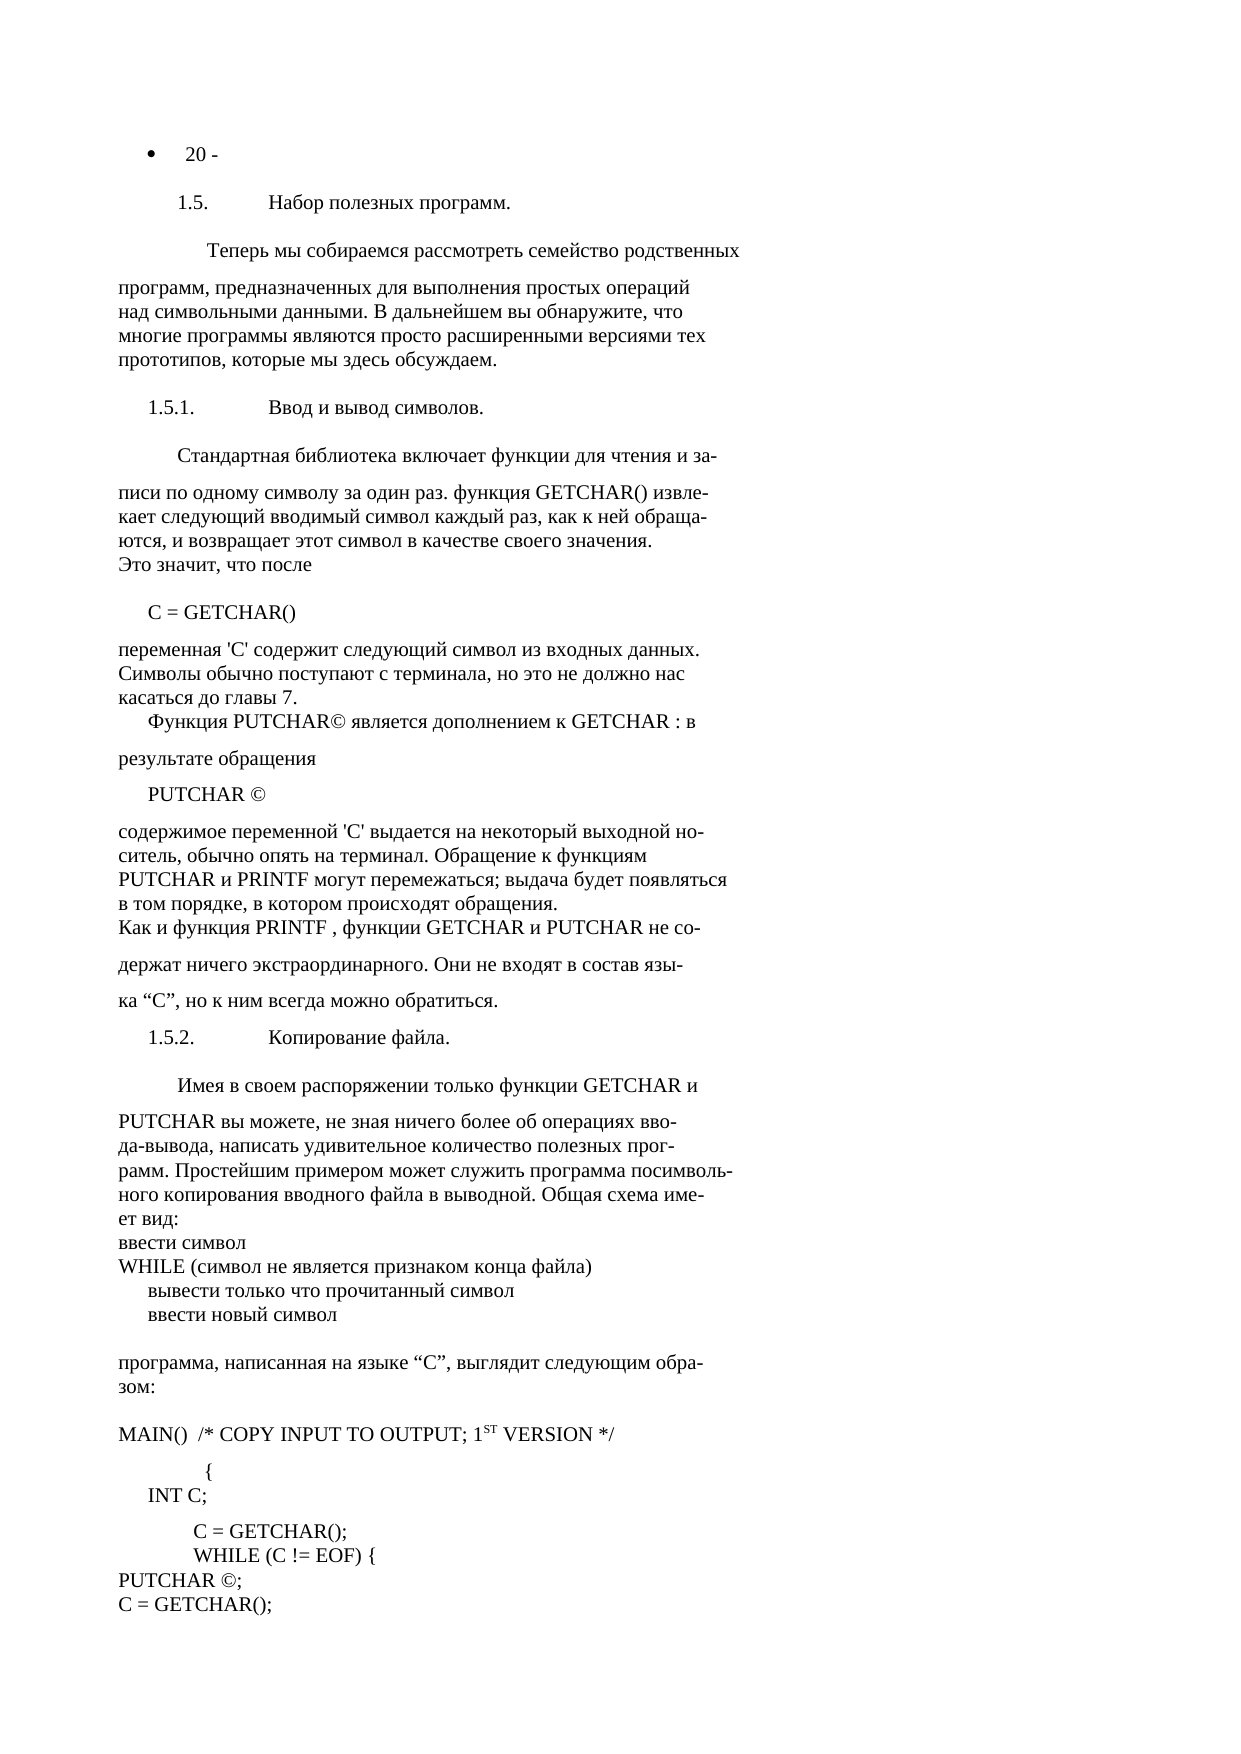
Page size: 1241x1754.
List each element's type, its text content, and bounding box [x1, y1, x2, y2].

text держат ничего экстраординарного. Они не входят в состав язы- [118, 952, 1122, 976]
list рамм. Простейшим примером может служить программа посимволь- [118, 1157, 1122, 1182]
list 1.5.1. Ввод и вывод символов. [148, 395, 1122, 419]
list 1.5. Набор полезных программ. [177, 190, 1122, 214]
list 20 - [148, 142, 1122, 166]
text C = GETCHAR(); [193, 1519, 1122, 1543]
text C = GETCHAR(); [118, 1592, 1122, 1616]
list ситель, обычно опять на терминал. Обращение к функциям [118, 843, 1122, 867]
list программа, написанная на языке “C”, выглядит следующим обра- [118, 1350, 1122, 1374]
list 1.5.2. Копирование файла. [148, 1025, 1122, 1049]
list ввести символ [118, 1230, 1122, 1254]
list кает следующий вводимый символ каждый раз, как к ней обраща- [118, 504, 1122, 528]
list ввести новый символ [148, 1302, 1122, 1326]
text PUTCHAR ©; [118, 1567, 1122, 1592]
list над символьными данными. В дальнейшем вы обнаружите, что [118, 299, 1122, 323]
list зом: [118, 1374, 1122, 1398]
text { [118, 1459, 1122, 1483]
list Теперь мы собираемся рассмотреть семейство родственных [207, 238, 1122, 262]
list в том порядке, в котором происходят обращения. [118, 891, 1122, 915]
list содержимое переменной 'C' выдается на некоторый выходной но- [118, 819, 1122, 843]
text WHILE (C != EOF) { [193, 1543, 1122, 1567]
text INT C; [148, 1483, 1122, 1507]
text Как и функция PRINTF , функции GETCHAR и PUTCHAR не со- [118, 915, 1122, 939]
list Символы обычно поступают с терминала, но это не должно нас [118, 661, 1122, 685]
text PUTCHAR © [148, 782, 1122, 806]
list ются, и возвращает этот символ в качестве своего значения. [118, 528, 1122, 552]
list PUTCHAR вы можете, не зная ничего более об операциях вво- [118, 1109, 1122, 1133]
text Функция PUTCHAR© является дополнением к GETCHAR : в [148, 709, 1122, 733]
list ет вид: [118, 1206, 1122, 1230]
list вывести только что прочитанный символ [148, 1278, 1122, 1302]
text C = GETCHAR() [148, 600, 1122, 624]
list да-вывода, написать удивительное количество полезных прог- [118, 1133, 1122, 1157]
list Стандартная библиотека включает функции для чтения и за- [177, 443, 1122, 467]
text результате обращения [118, 746, 1122, 770]
list прототипов, которые мы здесь обсуждаем. [118, 347, 1122, 371]
list переменная 'C' содержит следующий символ из входных данных. [118, 637, 1122, 661]
list WHILE (символ не является признаком конца файла) [118, 1254, 1122, 1278]
list писи по одному символу за один раз. функция GETCHAR() извле- [118, 480, 1122, 504]
text MAIN() /* COPY INPUT TO OUTPUT; 1ST VERSION */ [118, 1422, 1122, 1446]
list Имея в своем распоряжении только функции GETCHAR и [177, 1073, 1122, 1097]
list Это значит, что после [118, 552, 1122, 576]
list многие программы являются просто расширенными версиями тех [118, 323, 1122, 347]
list PUTCHAR и PRINTF могут перемежаться; выдача будет появляться [118, 867, 1122, 891]
list ного копирования вводного файла в выводной. Общая схема име- [118, 1182, 1122, 1206]
list программ, предназначенных для выполнения простых операций [118, 275, 1122, 299]
list касаться до главы 7. [118, 685, 1122, 709]
text ка “C”, но к ним всегда можно обратиться. [118, 988, 1122, 1012]
